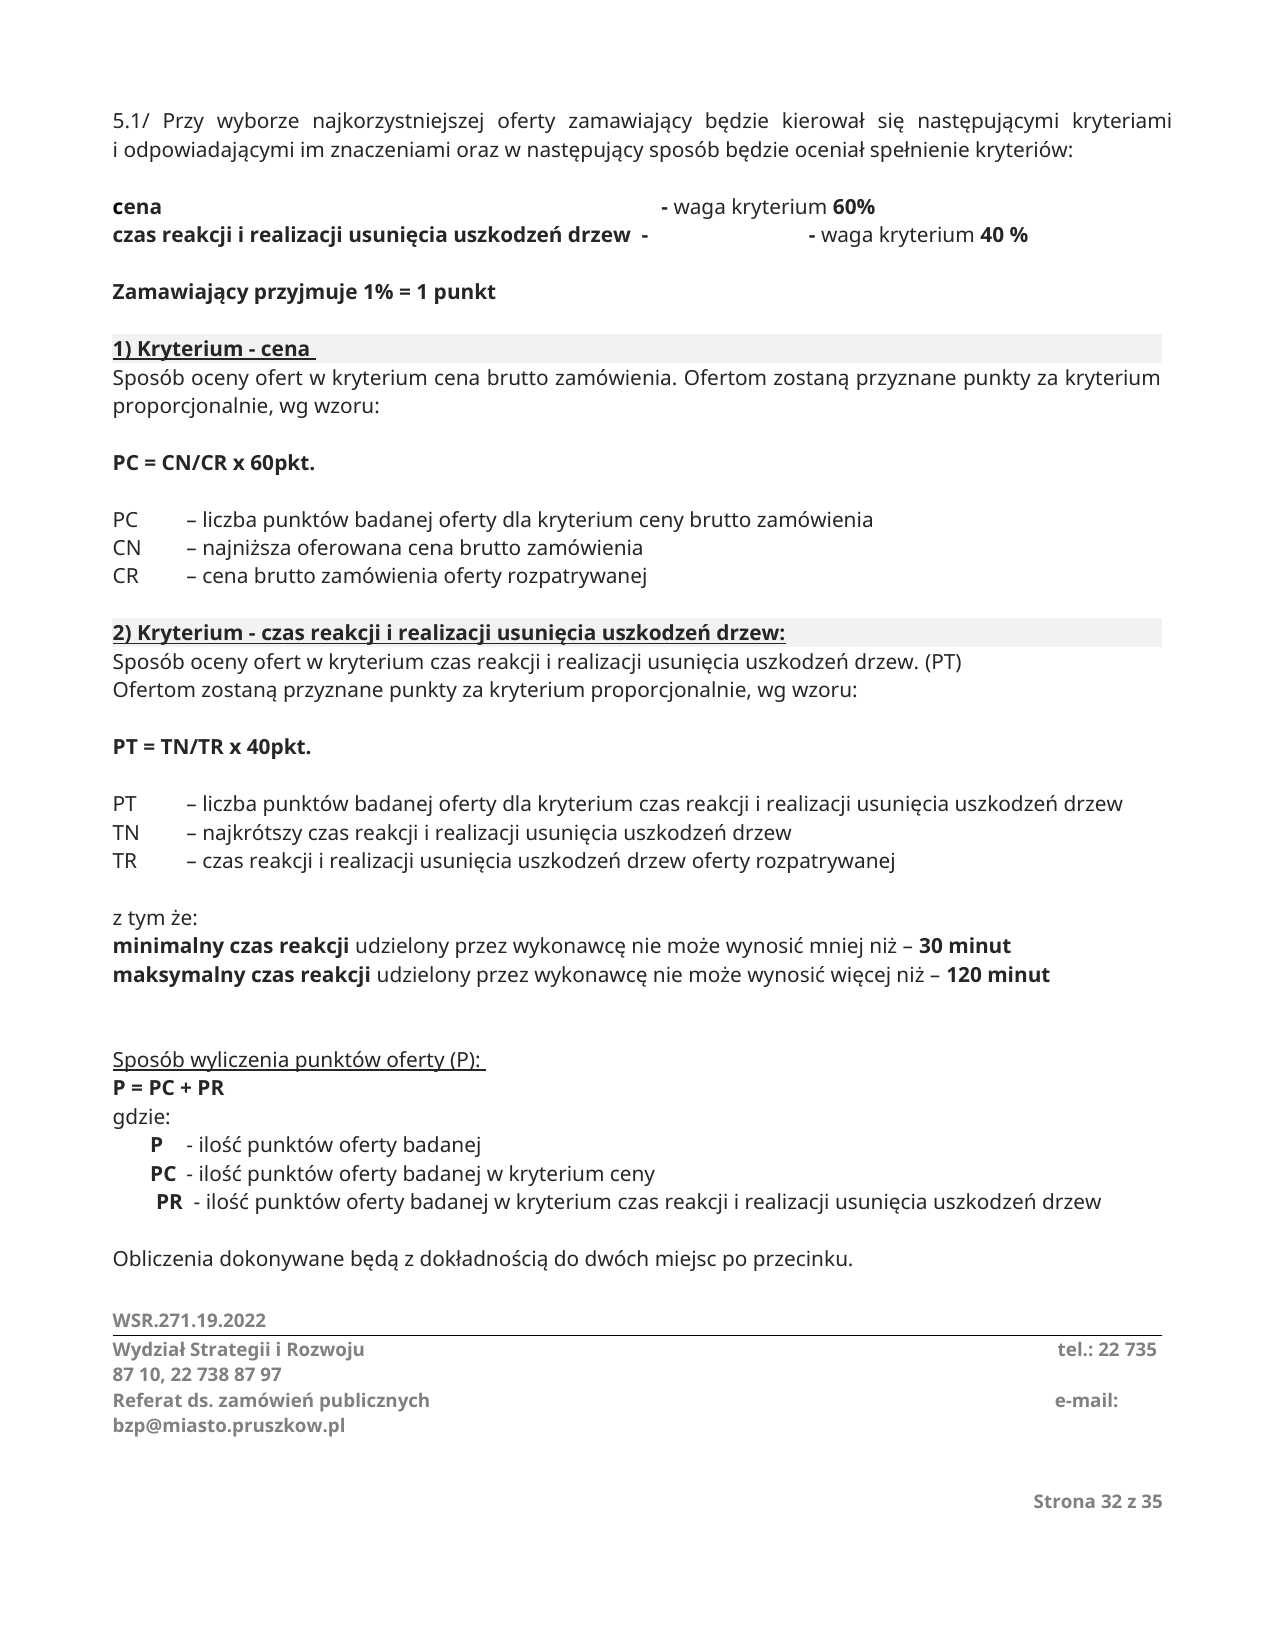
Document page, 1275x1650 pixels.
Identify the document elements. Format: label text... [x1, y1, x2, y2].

text cena - waga kryterium 60% [112, 192, 1162, 220]
text Ofertom zostaną przyznane punkty za kryterium proporcjonalnie, wg wzoru: [112, 675, 1162, 704]
text TR – czas reakcji i realizacji usunięcia uszkodzeń drzew oferty rozpatrywanej [112, 846, 1162, 874]
text 5.1/ Przy wyborze najkorzystniejszej oferty zamawiający będzie kierował się następującymi kryteriami i odpowiadającymi im znaczeniami oraz w następujący sposób będzie oceniał spełnienie kryteriów: [112, 107, 1174, 163]
text Sposób oceny ofert w kryterium czas reakcji i realizacji usunięcia uszkodzeń drzew. (PT) [112, 647, 1162, 675]
text PT = TN/TR x 40pkt. [112, 732, 1162, 761]
text z tym że: [112, 903, 1162, 931]
text 2) Kryterium - czas reakcji i realizacji usunięcia uszkodzeń drzew: [112, 618, 1162, 647]
text czas reakcji i realizacji usunięcia uszkodzeń drzew - - waga kryterium 40 % [112, 220, 1162, 249]
text Obliczenia dokonywane będą z dokładnością do dwóch miejsc po przecinku. [112, 1244, 1162, 1272]
text PC = CN/CR x 60pkt. [112, 448, 1162, 476]
text Sposób wyliczenia punktów oferty (P): [112, 1045, 1162, 1073]
text PC - ilość punktów oferty badanej w kryterium ceny [112, 1159, 1162, 1187]
text maksymalny czas reakcji udzielony przez wykonawcę nie może wynosić więcej niż – 120 minut [112, 960, 1162, 988]
text P = PC + PR [112, 1073, 1162, 1102]
text CN – najniższa oferowana cena brutto zamówienia [112, 533, 1162, 562]
text CR – cena brutto zamówienia oferty rozpatrywanej [112, 562, 1162, 590]
text PR - ilość punktów oferty badanej w kryterium czas reakcji i realizacji usunięcia uszkodzeń drzew [112, 1187, 1162, 1216]
text 1) Kryterium - cena [112, 334, 1162, 363]
text Sposób oceny ofert w kryterium cena brutto zamówienia. Ofertom zostaną przyznane punkty za kryterium proporcjonalnie, wg wzoru: [112, 363, 1162, 419]
text Zamawiający przyjmuje 1% = 1 punkt [112, 277, 1162, 306]
text gdzie: [112, 1102, 1162, 1130]
text TN – najkrótszy czas reakcji i realizacji usunięcia uszkodzeń drzew [112, 818, 1162, 846]
text PT – liczba punktów badanej oferty dla kryterium czas reakcji i realizacji usunięcia uszkodzeń drzew [112, 789, 1162, 818]
text minimalny czas reakcji udzielony przez wykonawcę nie może wynosić mniej niż – 30 minut [112, 931, 1162, 960]
text PC – liczba punktów badanej oferty dla kryterium ceny brutto zamówienia [112, 505, 1162, 533]
text P - ilość punktów oferty badanej [112, 1130, 1162, 1159]
